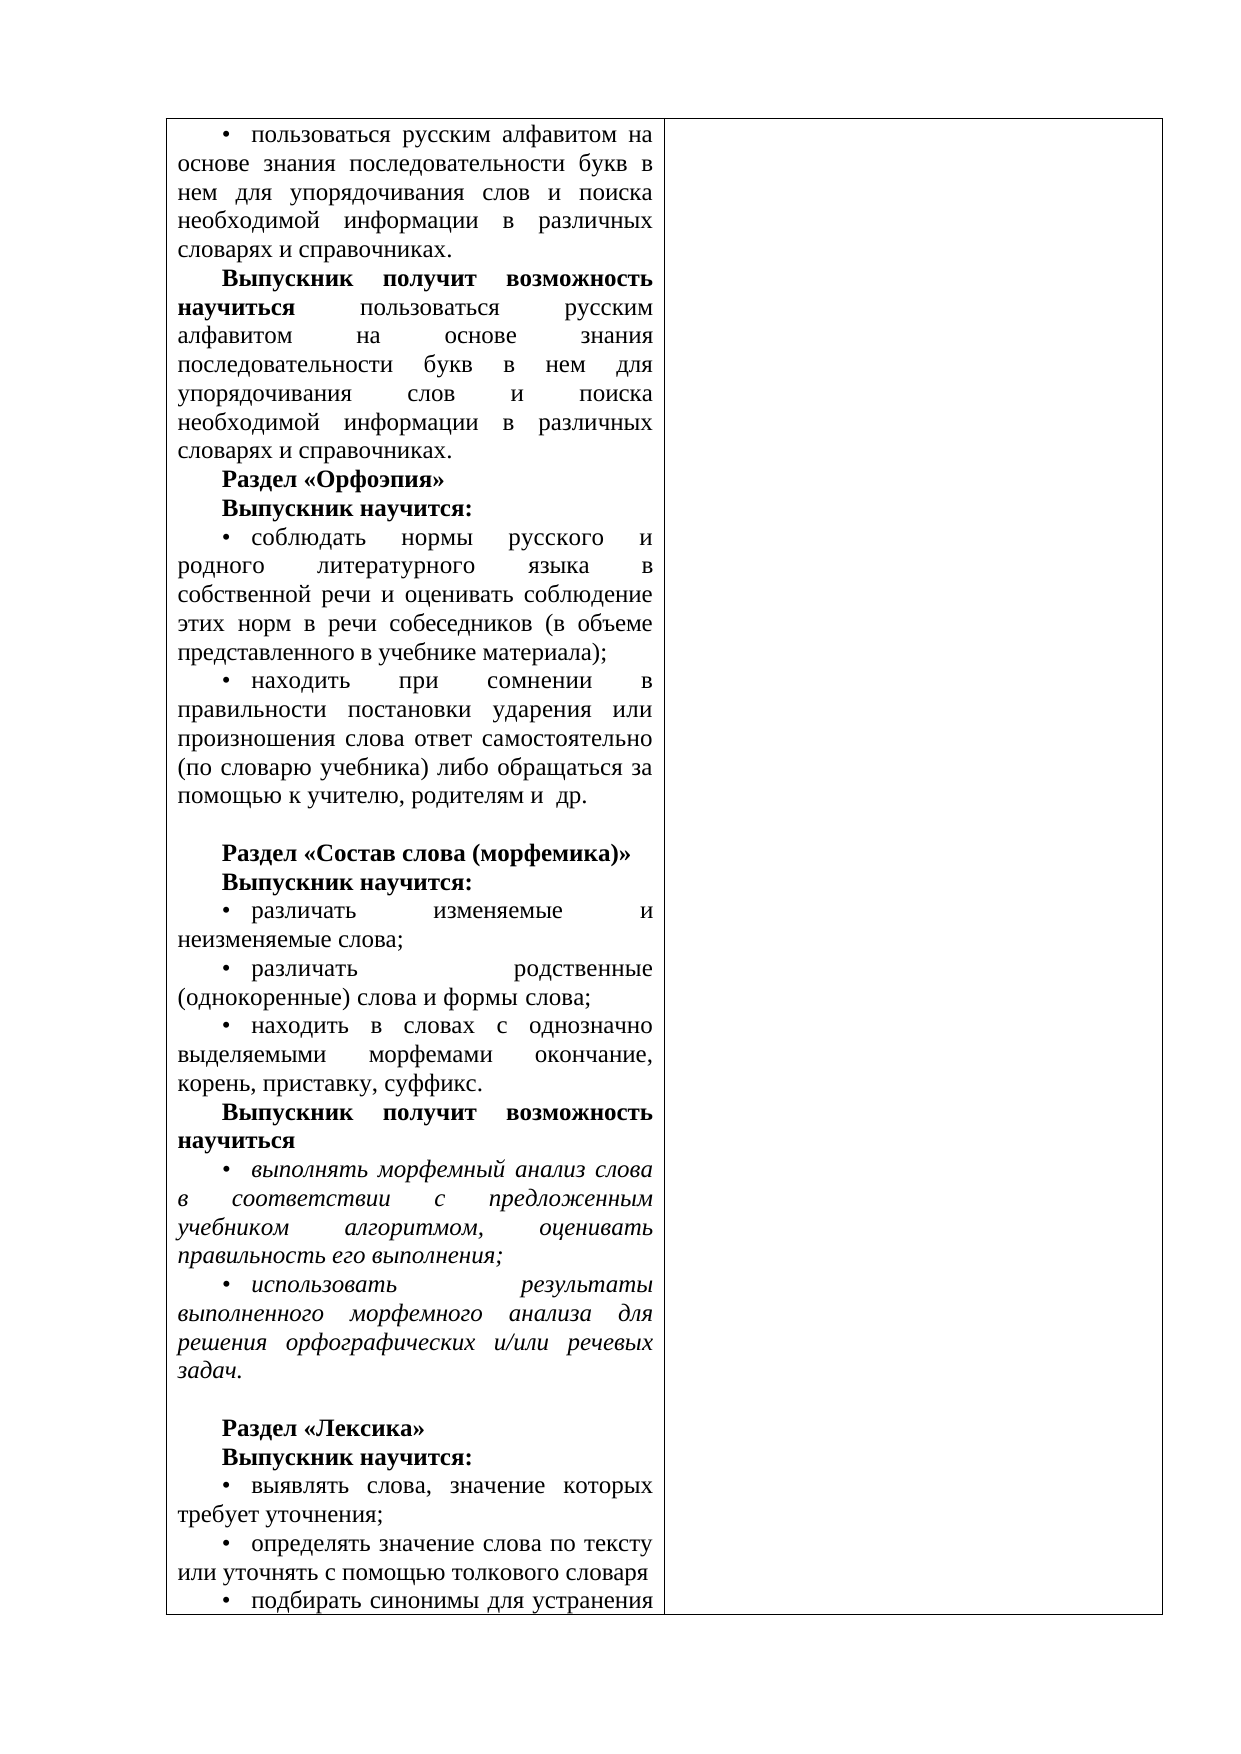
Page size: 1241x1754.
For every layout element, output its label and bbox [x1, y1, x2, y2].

table_cell [167, 119, 664, 1614]
table_cell [665, 119, 1162, 1614]
